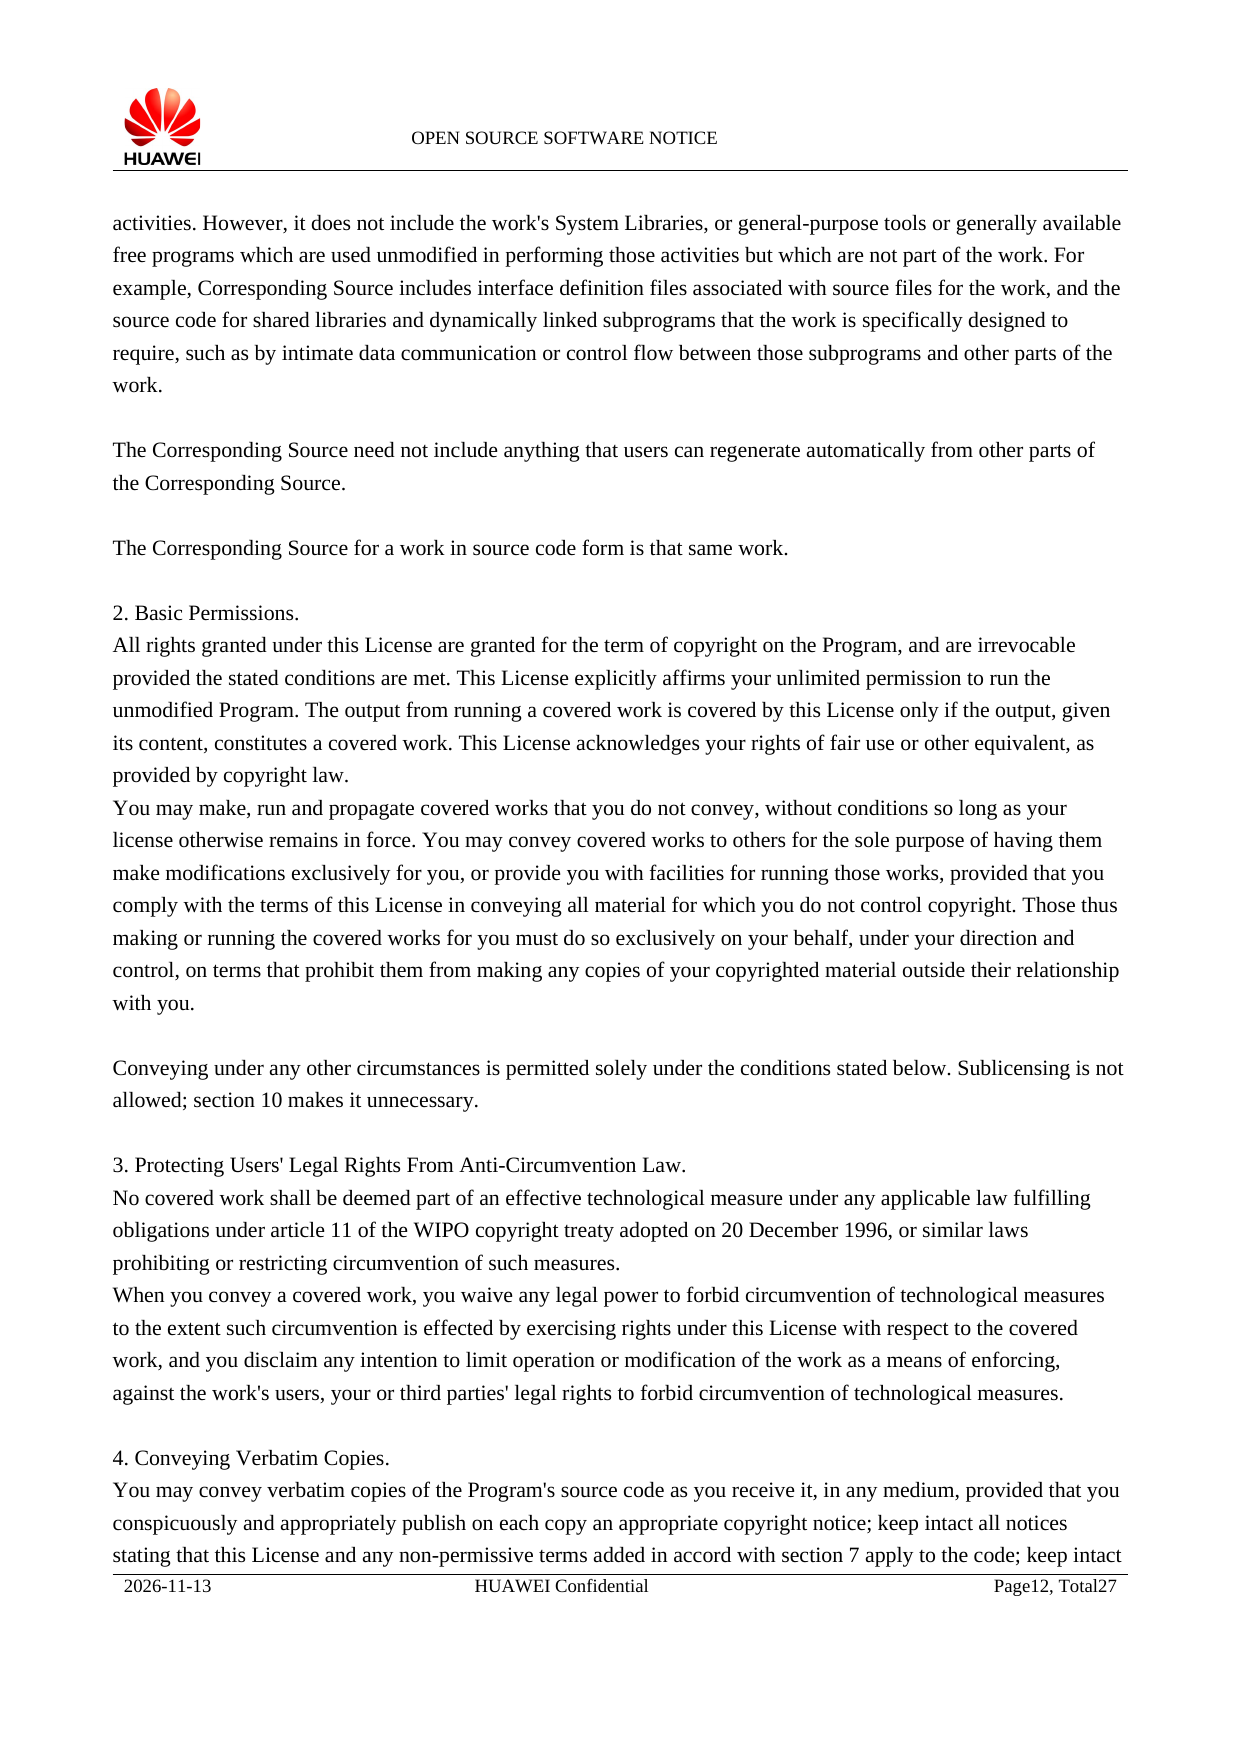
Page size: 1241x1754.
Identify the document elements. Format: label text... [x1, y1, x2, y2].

text Conveying under any other circumstances is permitted solely under the conditions stated below. Sublicensing is not allowed; section 10 makes it unnecessary. [112, 1051, 1128, 1116]
text No covered work shall be deemed part of an effective technological measure under any applicable law fulfilling obligations under article 11 of the WIPO copyright treaty adopted on 20 December 1996, or similar laws prohibiting or restricting circumvention of such measures. [112, 1181, 1128, 1279]
text 2. Basic Permissions. [112, 596, 1128, 629]
text All rights granted under this License are granted for the term of copyright on the Program, and are irrevocable provided the stated conditions are met. This License explicitly affirms your unlimited permission to run the unmodified Program. The output from running a covered work is covered by this License only if the output, given its content, constitutes a covered work. This License acknowledges your rights of fair use or other equivalent, as provided by copyright law. [112, 629, 1128, 791]
text The Corresponding Source need not include anything that users can regenerate automatically from other parts of the Corresponding Source. [112, 434, 1128, 499]
picture [124, 88, 201, 165]
text When you convey a covered work, you waive any legal power to forbid circumvention of technological measures to the extent such circumvention is effected by exercising rights under this License with respect to the covered work, and you disclaim any intention to limit operation or modification of the work as a means of enforcing, against the work's users, your or third parties' legal rights to forbid circumvention of technological measures. [112, 1279, 1128, 1409]
text 3. Protecting Users' Legal Rights From Anti-Circumvention Law. [112, 1149, 1128, 1181]
text You may make, run and propagate covered works that you do not convey, without conditions so long as your license otherwise remains in force. You may convey covered works to others for the sole purpose of having them make modifications exclusively for you, or provide you with facilities for running those works, provided that you comply with the terms of this License in conveying all material for which you do not control copyright. Those thus making or running the covered works for you must do so exclusively on your behalf, under your direction and control, on terms that prohibit them from making any copies of your copyrighted material outside their relationship with you. [112, 791, 1128, 1019]
text 4. Conveying Verbatim Copies. [112, 1441, 1128, 1474]
text The Corresponding Source for a work in source code form is that same work. [112, 531, 1128, 564]
